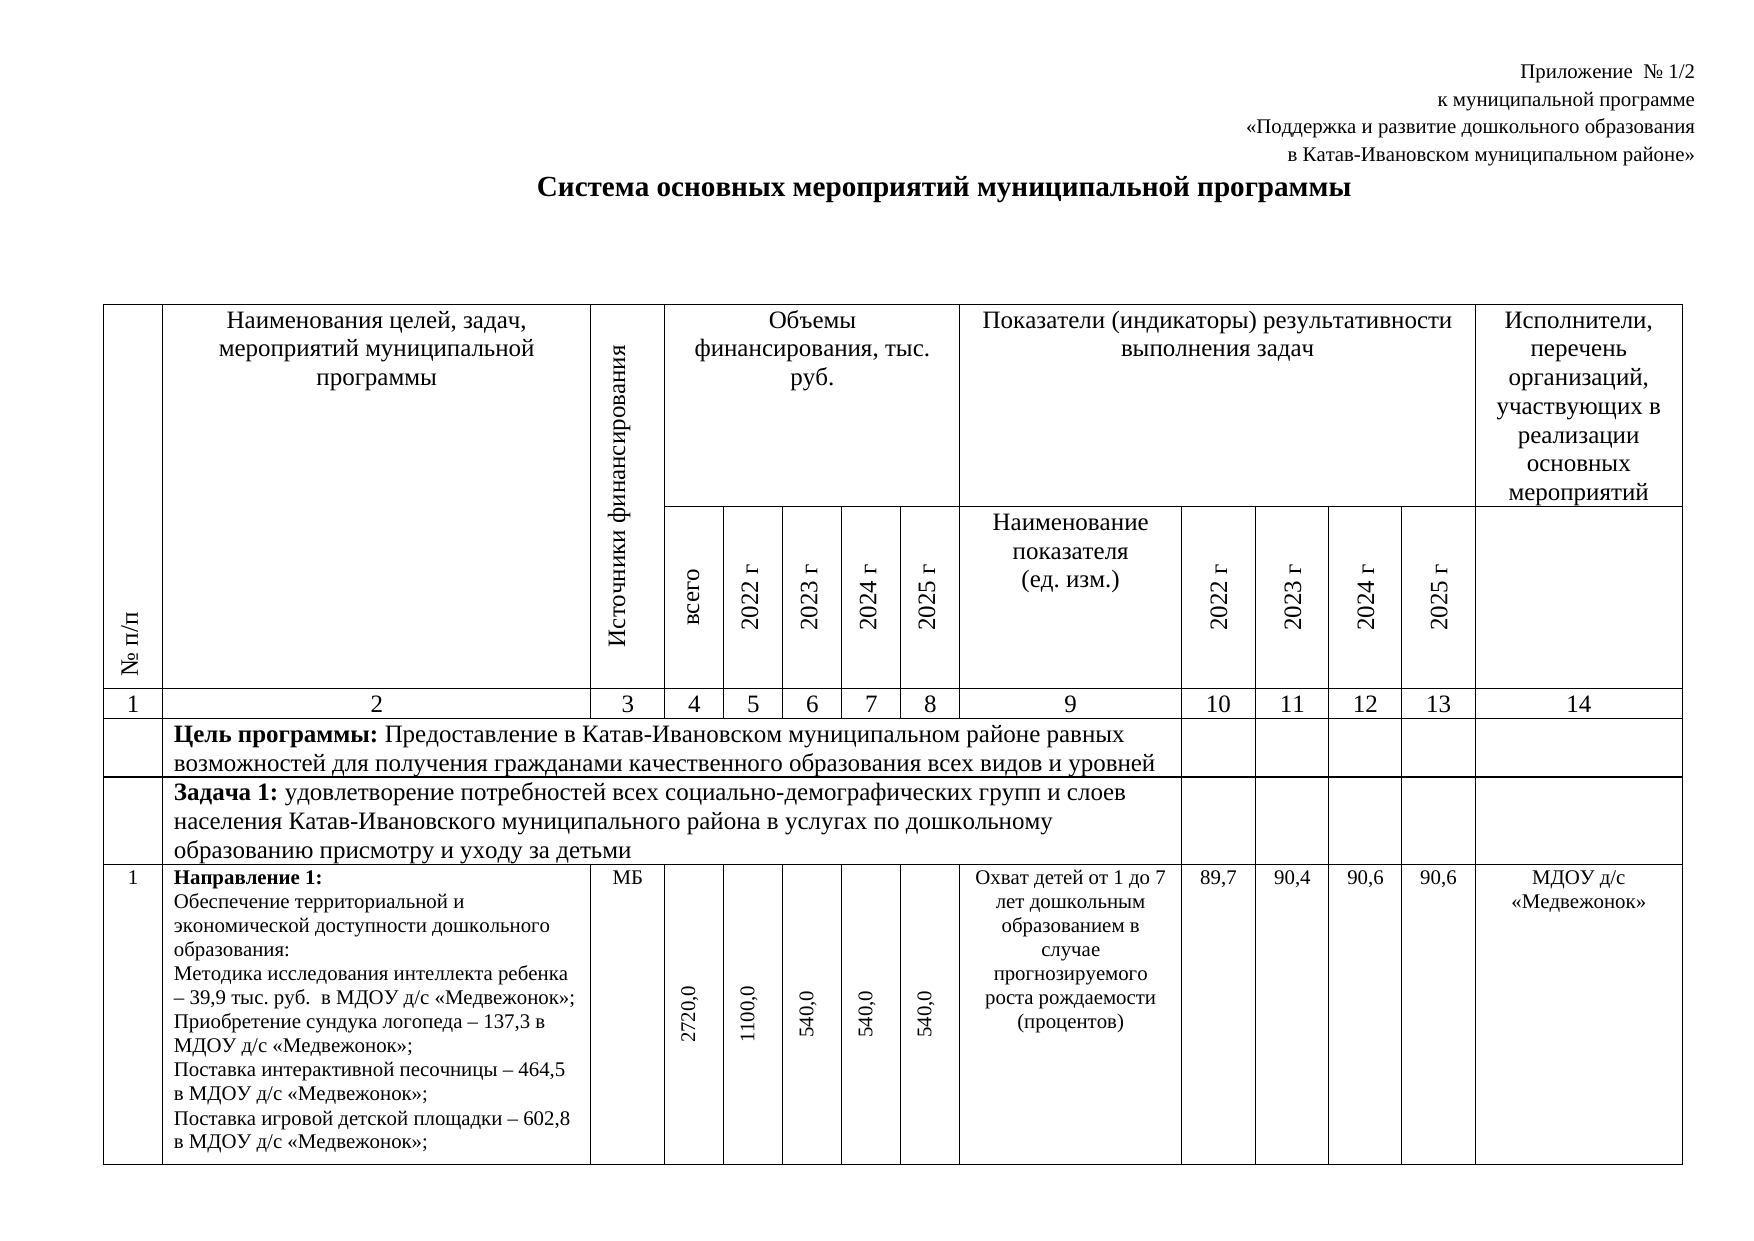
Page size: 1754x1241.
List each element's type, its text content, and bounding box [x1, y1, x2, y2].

table_cell [104, 719, 162, 776]
table_cell [1182, 778, 1255, 864]
text «Поддержка и развитие дошкольного образования [118, 114, 1695, 138]
table_cell 12 [1329, 689, 1401, 718]
table_cell 2025 г [1402, 507, 1475, 688]
table_cell 4 [665, 689, 723, 718]
table_cell 11 [1256, 689, 1328, 718]
table_cell 2022 г [724, 507, 782, 688]
table_cell 90,6 [1329, 865, 1401, 1164]
table_cell 540,0 [842, 865, 900, 1164]
table_cell 5 [724, 689, 782, 718]
table_cell 90,6 [1402, 865, 1475, 1164]
table_header № п/п [104, 305, 162, 688]
table_cell 3 [591, 689, 664, 718]
table_cell 540,0 [901, 865, 959, 1164]
table_cell [1329, 719, 1401, 776]
table_cell [1476, 719, 1682, 776]
text в Катав-Ивановском муниципальном районе» [118, 142, 1695, 166]
table_cell 14 [1476, 689, 1682, 718]
table_cell Наименование показателя (ед. изм.) [960, 507, 1181, 688]
table_header Наименования целей, задач, мероприятий муниципальной программы [163, 305, 590, 688]
table_cell 2022 г [1182, 507, 1255, 688]
text к муниципальной программе [118, 87, 1695, 111]
table_cell 2024 г [842, 507, 900, 688]
table_cell 7 [842, 689, 900, 718]
table_cell [104, 778, 162, 864]
table_cell всего [665, 507, 723, 688]
table_cell Цель программы: Предоставление в Катав-Ивановском муниципальном районе равных возможностей для получения гражданами качественного образования всех видов и уровней [163, 719, 1181, 776]
table_cell 10 [1182, 689, 1255, 718]
table_cell [1402, 719, 1475, 776]
table_cell 90,4 [1256, 865, 1328, 1164]
table_cell Задача 1: удовлетворение потребностей всех социально-демографических групп и слоев населения Катав-Ивановского муниципального района в услугах по дошкольному образованию присмотру и уходу за детьми [163, 778, 1181, 864]
table_cell МБ [591, 865, 664, 1164]
table_cell [1476, 778, 1682, 864]
table_cell 2023 г [1256, 507, 1328, 688]
table_cell 2 [163, 689, 590, 718]
table_cell [1256, 719, 1328, 776]
table_cell 6 [783, 689, 841, 718]
table_cell [1476, 507, 1682, 688]
table_header Объемы финансирования, тыс. руб. [665, 305, 959, 506]
table_cell 2720,0 [665, 865, 723, 1164]
table_cell [1329, 778, 1401, 864]
table_cell [1402, 778, 1475, 864]
table_cell 1 [104, 865, 162, 1164]
table_cell 2024 г [1329, 507, 1401, 688]
table_cell [1182, 719, 1255, 776]
text Приложение № 1/2 [118, 59, 1695, 83]
table_cell Охват детей от 1 до 7 лет дошкольным образованием в случае прогнозируемого роста рождаемости (процентов) [960, 865, 1181, 1164]
table_cell [1256, 778, 1328, 864]
table_cell 13 [1402, 689, 1475, 718]
table_cell 89,7 [1182, 865, 1255, 1164]
table_header Показатели (индикаторы) результативности выполнения задач [960, 305, 1475, 506]
table_cell 9 [960, 689, 1181, 718]
table_header Исполнители, перечень организаций, участвующих в реализации основных мероприятий [1476, 305, 1682, 506]
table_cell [163, 865, 590, 1164]
table_header Источники финансирования [591, 305, 664, 688]
table_cell 2025 г [901, 507, 959, 688]
table_cell МДОУ д/с «Медвежонок» [1476, 865, 1682, 1164]
table_cell 8 [901, 689, 959, 718]
table_cell 1100,0 [724, 865, 782, 1164]
table_cell 540,0 [783, 865, 841, 1164]
text Система основных мероприятий муниципальной программы [193, 169, 1695, 203]
table_cell 2023 г [783, 507, 841, 688]
table_cell 1 [104, 689, 162, 718]
